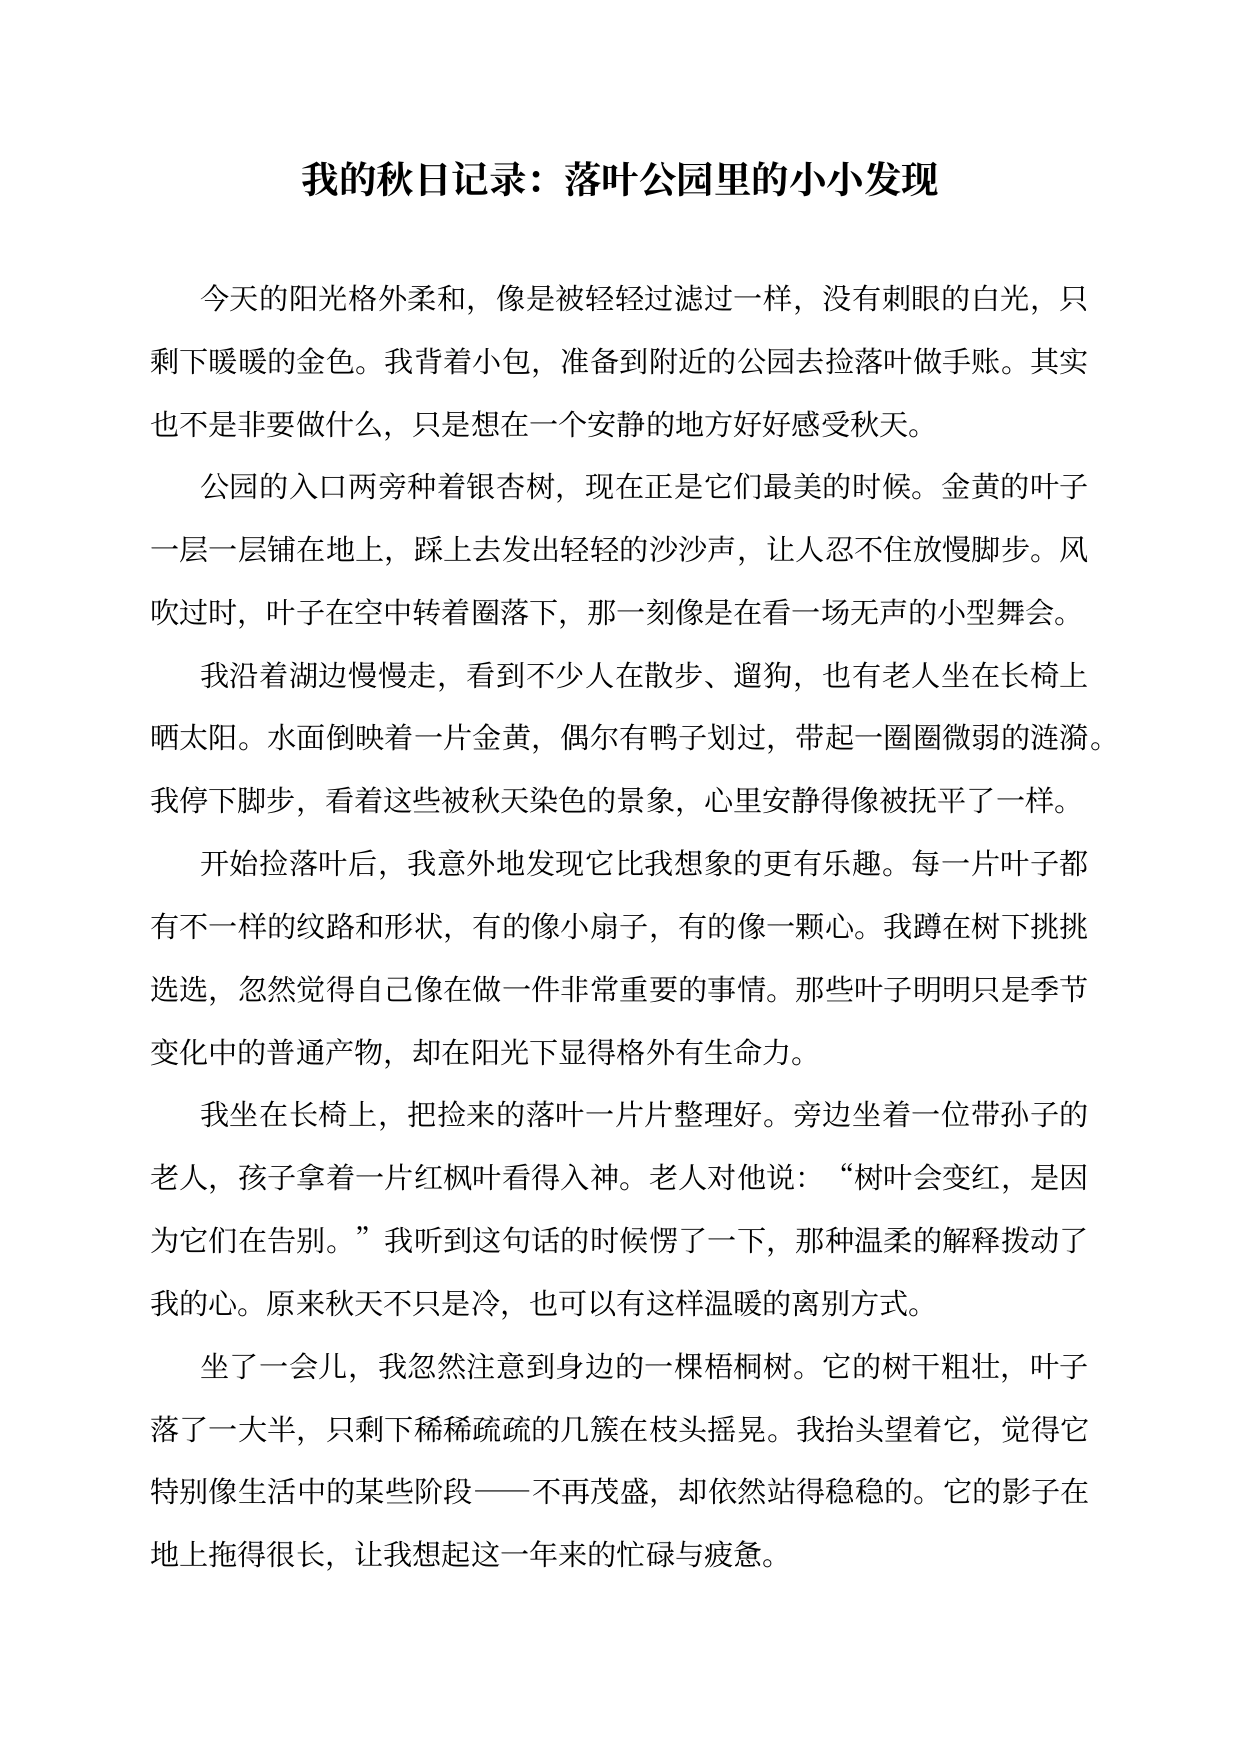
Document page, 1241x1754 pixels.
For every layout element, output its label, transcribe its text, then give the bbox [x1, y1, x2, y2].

text 我沿着湖边慢慢走，看到不少人在散步、遛狗，也有老人坐在长椅上晒太阳。水面倒映着一片金黄，偶尔有鸭子划过，带起一圈圈微弱的涟漪。我停下脚步，看着这些被秋天染色的景象，心里安静得像被抚平了一样。 [150, 653, 1090, 820]
text 开始捡落叶后，我意外地发现它比我想象的更有乐趣。每一片叶子都有不一样的纹路和形状，有的像小扇子，有的像一颗心。我蹲在树下挑挑选选，忽然觉得自己像在做一件非常重要的事情。那些叶子明明只是季节变化中的普通产物，却在阳光下显得格外有生命力。 [150, 841, 1090, 1071]
text 今天的阳光格外柔和，像是被轻轻过滤过一样，没有刺眼的白光，只剩下暖暖的金色。我背着小包，准备到附近的公园去捡落叶做手账。其实也不是非要做什么，只是想在一个安静的地方好好感受秋天。 [150, 276, 1090, 443]
text 公园的入口两旁种着银杏树，现在正是它们最美的时候。金黄的叶子一层一层铺在地上，踩上去发出轻轻的沙沙声，让人忍不住放慢脚步。风吹过时，叶子在空中转着圈落下，那一刻像是在看一场无声的小型舞会。 [150, 464, 1090, 632]
subtitle 我的秋日记录：落叶公园里的小小发现 [150, 150, 1090, 204]
text 坐了一会儿，我忽然注意到身边的一棵梧桐树。它的树干粗壮，叶子落了一大半，只剩下稀稀疏疏的几簇在枝头摇晃。我抬头望着它，觉得它特别像生活中的某些阶段——不再茂盛，却依然站得稳稳的。它的影子在地上拖得很长，让我想起这一年来的忙碌与疲惫。 [150, 1343, 1090, 1574]
text 我坐在长椅上，把捡来的落叶一片片整理好。旁边坐着一位带孙子的老人，孩子拿着一片红枫叶看得入神。老人对他说：“树叶会变红，是因为它们在告别。”我听到这句话的时候愣了一下，那种温柔的解释拨动了我的心。原来秋天不只是冷，也可以有这样温暖的离别方式。 [150, 1092, 1090, 1323]
